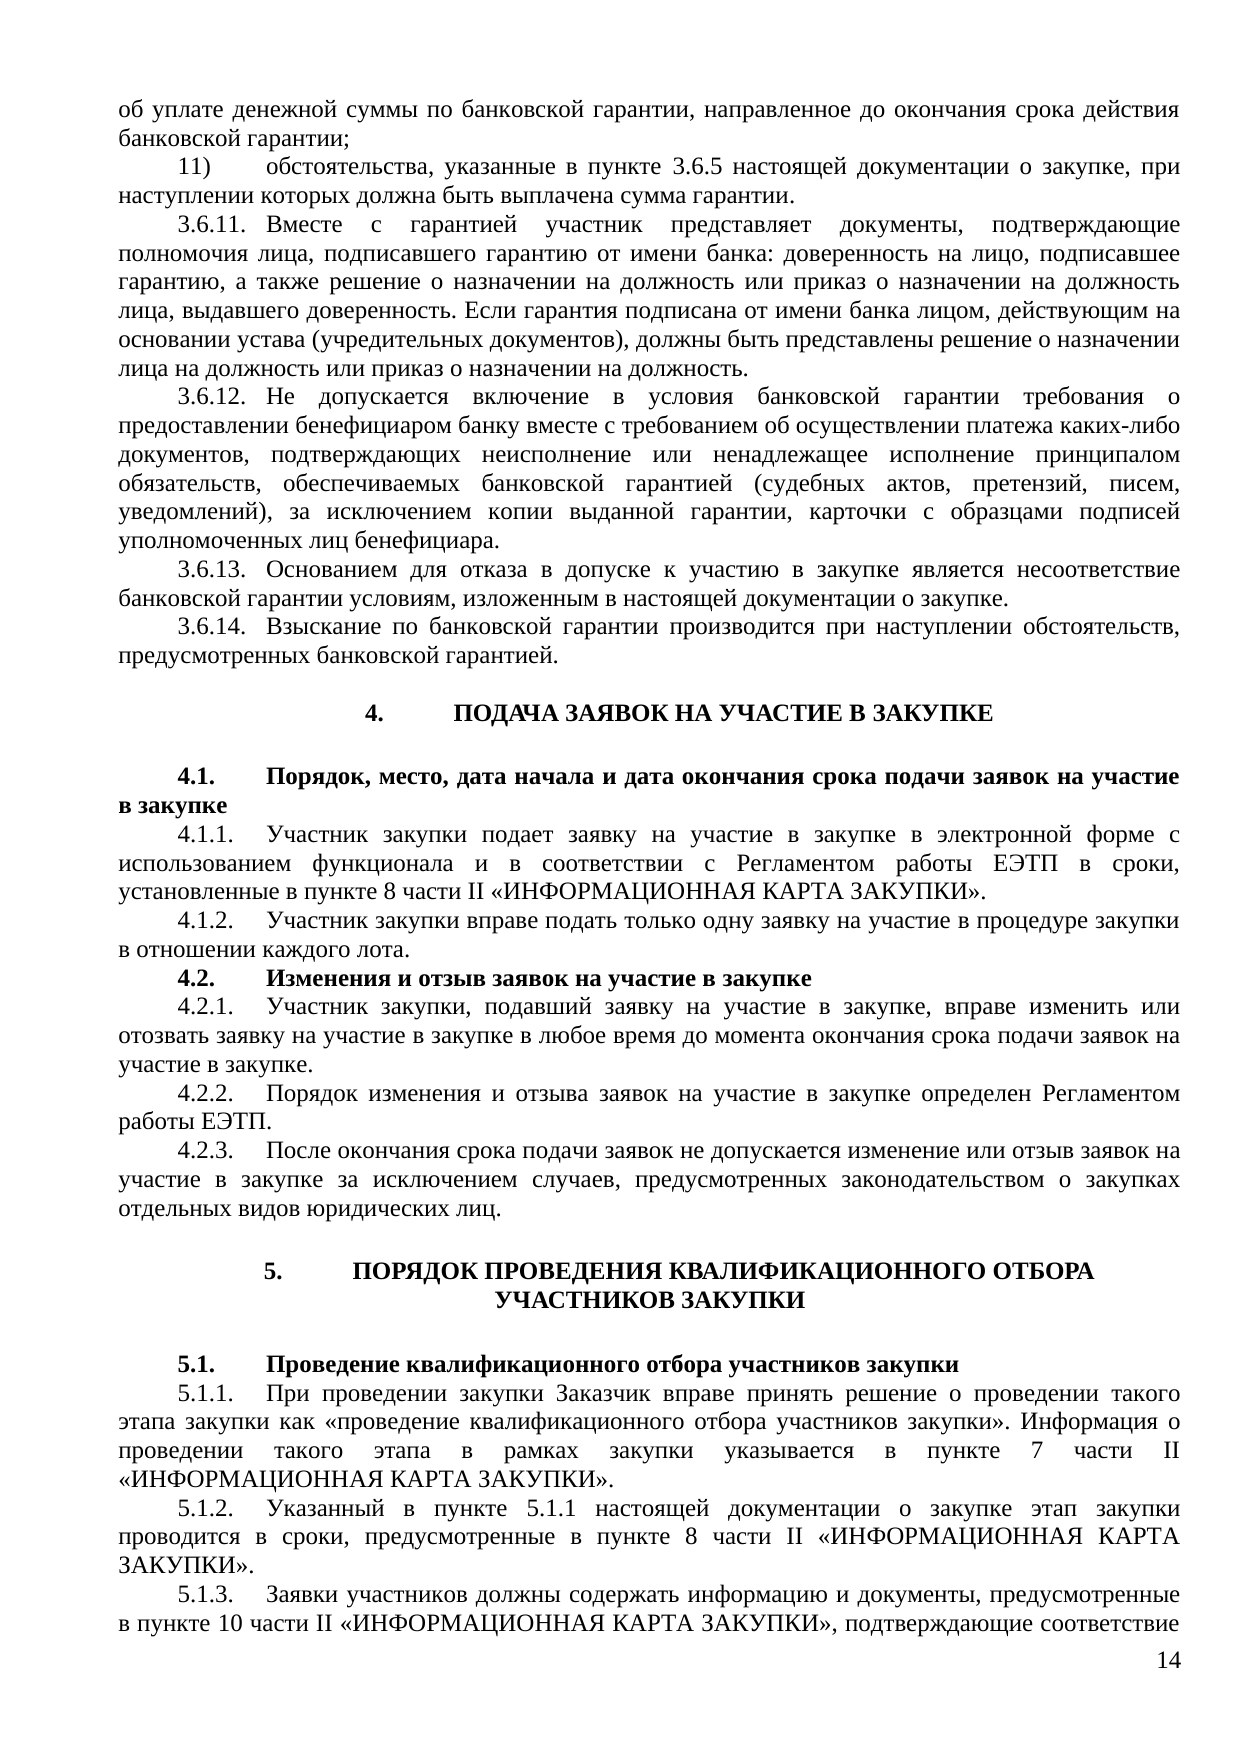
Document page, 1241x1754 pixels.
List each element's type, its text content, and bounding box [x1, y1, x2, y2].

subtitle Вместе с гарантией участник представляет документы, подтверждающие полномочия лица, подписавшего гарантию от имени банка: доверенность на лицо, подписавшее гарантию, а также решение о назначении на должность или приказ о назначении на должность лица, выдавшего доверенность. Если гарантия подписана от имени банка лицом, действующим на основании устава (учредительных документов), должны быть представлены решение о назначении лица на должность или приказ о назначении на должность. [118, 209, 1181, 381]
subtitle Основанием для отказа в допуске к участию в закупке является несоответствие банковской гарантии условиям, изложенным в настоящей документации о закупке. [118, 554, 1181, 611]
subtitle Взыскание по банковской гарантии производится при наступлении обстоятельств, предусмотренных банковской гарантией. [118, 611, 1181, 669]
subtitle Участник закупки подает заявку на участие в закупке в электронной форме с использованием функционала и в соответствии с Регламентом работы ЕЭТП в сроки, установленные в пункте 8 части II «ИНФОРМАЦИОННАЯ КАРТА ЗАКУПКИ». [118, 819, 1181, 905]
subtitle Изменения и отзыв заявок на участие в закупке [118, 963, 1181, 991]
subtitle Участник закупки вправе подать только одну заявку на участие в процедуре закупки в отношении каждого лота. [118, 905, 1181, 963]
subtitle ПОРЯДОК ПРОВЕДЕНИЯ КВАЛИФИКАЦИОННОГО ОТБОРА УЧАСТНИКОВ ЗАКУПКИ [118, 1256, 1181, 1314]
subtitle Указанный в пункте 5.1.1 настоящей документации о закупке этап закупки проводится в сроки, предусмотренные в пункте 8 части II «ИНФОРМАЦИОННАЯ КАРТА ЗАКУПКИ». [118, 1493, 1181, 1579]
subtitle Участник закупки, подавший заявку на участие в закупке, вправе изменить или отозвать заявку на участие в закупке в любое время до момента окончания срока подачи заявок на участие в закупке. [118, 991, 1181, 1078]
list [118, 94, 1181, 151]
subtitle Порядок, место, дата начала и дата окончания срока подачи заявок на участие в закупке [118, 761, 1181, 819]
subtitle Порядок изменения и отзыва заявок на участие в закупке определен Регламентом работы ЕЭТП. [118, 1078, 1181, 1135]
subtitle При проведении закупки Заказчик вправе принять решение о проведении такого этапа закупки как «проведение квалификационного отбора участников закупки». Информация о проведении такого этапа в рамках закупки указывается в пункте 7 части II «ИНФОРМАЦИОННАЯ КАРТА ЗАКУПКИ». [118, 1378, 1181, 1493]
subtitle После окончания срока подачи заявок не допускается изменение или отзыв заявок на участие в закупке за исключением случаев, предусмотренных законодательством о закупках отдельных видов юридических лиц. [118, 1135, 1181, 1221]
subtitle Не допускается включение в условия банковской гарантии требования о предоставлении бенефициаром банку вместе с требованием об осуществлении платежа каких-либо документов, подтверждающих неисполнение или ненадлежащее исполнение принципалом обязательств, обеспечиваемых банковской гарантией (судебных актов, претензий, писем, уведомлений), за исключением копии выданной гарантии, карточки с образцами подписей уполномоченных лиц бенефициара. [118, 381, 1181, 554]
subtitle ПОДАЧА ЗАЯВОК НА УЧАСТИЕ В ЗАКУПКЕ [118, 698, 1181, 726]
subtitle Проведение квалификационного отбора участников закупки [118, 1349, 1181, 1378]
list обстоятельства, указанные в пункте 3.6.5 настоящей документации о закупке, при наступлении которых должна быть выплачена сумма гарантии. [118, 151, 1181, 209]
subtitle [118, 1579, 1181, 1636]
